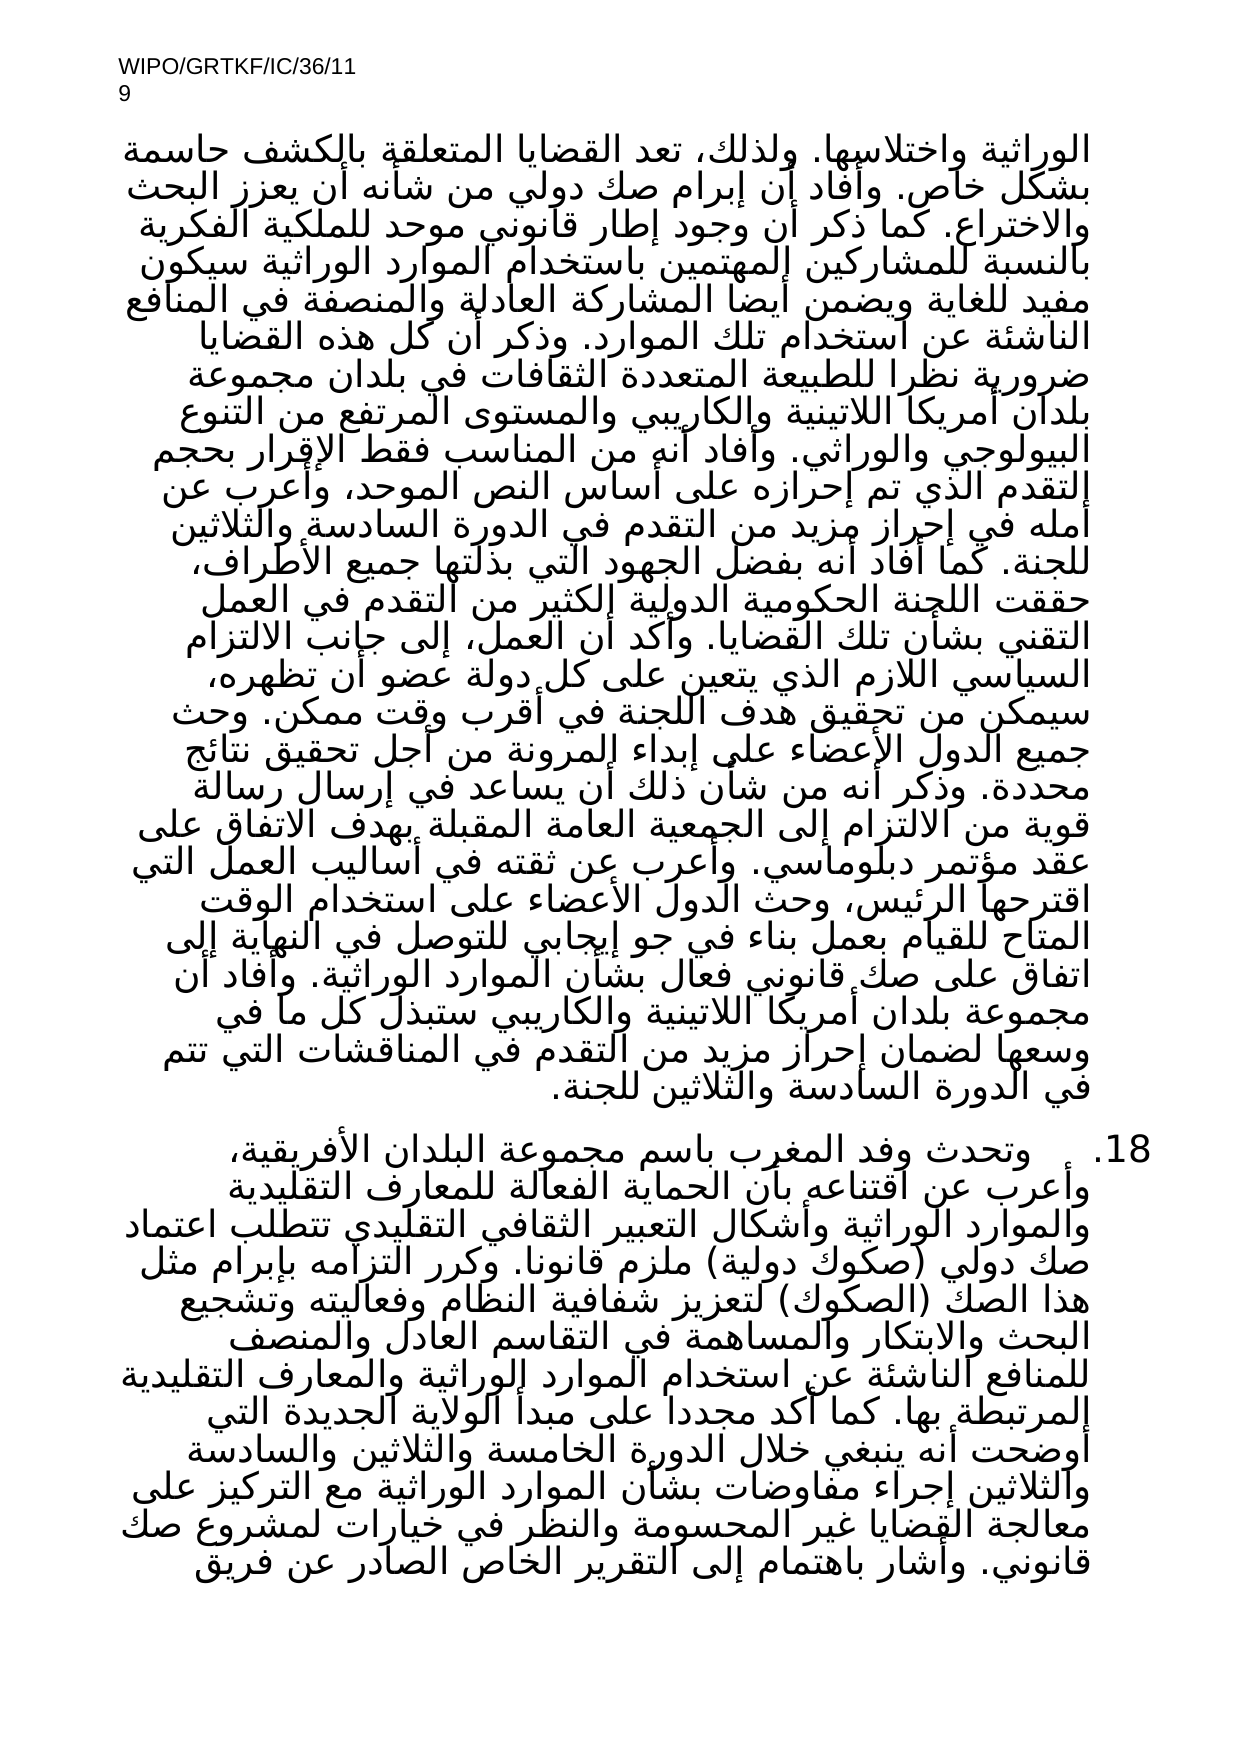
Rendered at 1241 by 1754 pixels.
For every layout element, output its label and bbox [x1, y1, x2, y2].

text [118, 132, 1092, 1107]
text [118, 1132, 1092, 1582]
